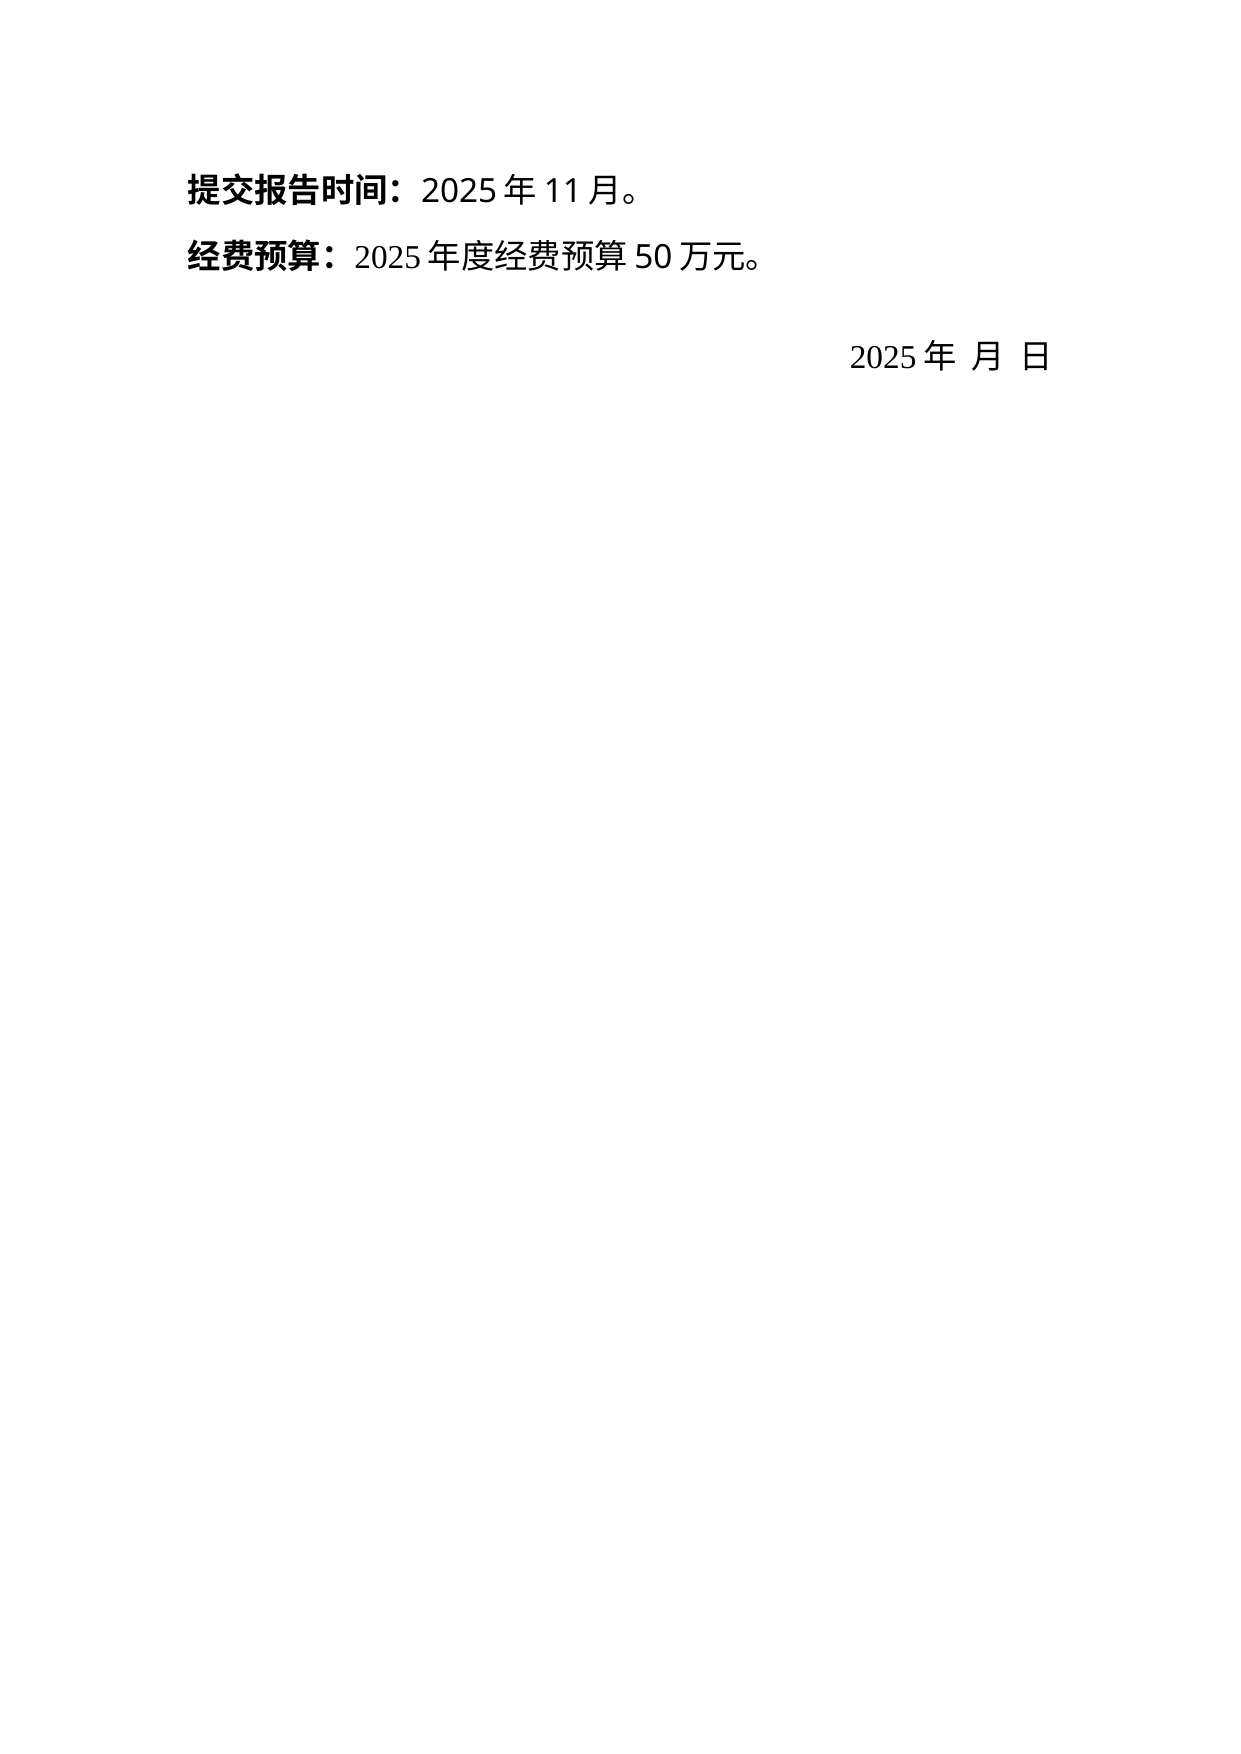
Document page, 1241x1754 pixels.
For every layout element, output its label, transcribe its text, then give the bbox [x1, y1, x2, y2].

text 2025年 月 日 [187, 328, 1053, 378]
text 提交报告时间：2025年11月。 [187, 162, 1053, 212]
text 经费预算：2025年度经费预算50万元。 [187, 228, 1053, 278]
